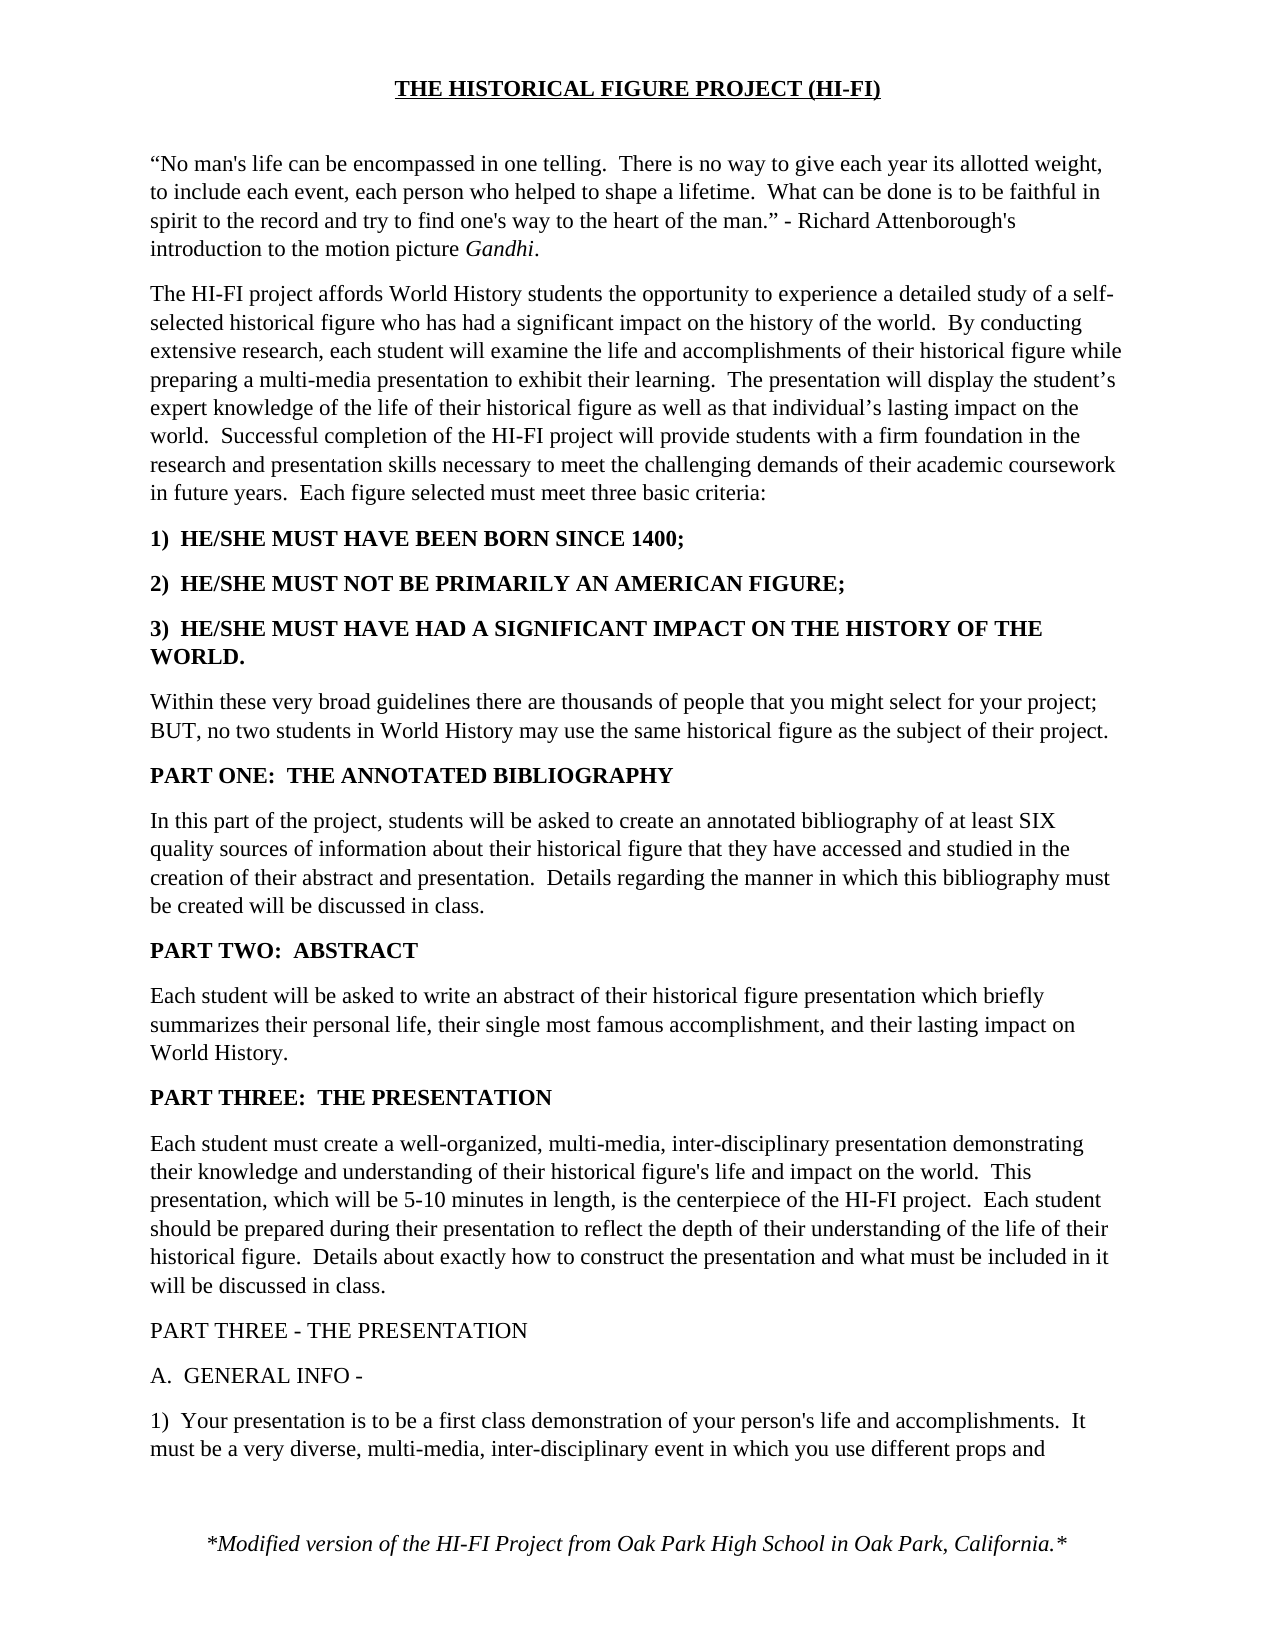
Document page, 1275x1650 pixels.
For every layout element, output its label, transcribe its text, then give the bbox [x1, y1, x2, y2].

text PART TWO: ABSTRACT [150, 937, 1125, 964]
text 2) He/she must not be primarily an American figure; [150, 570, 1125, 596]
text Each student will be asked to write an abstract of their historical figure presentation which briefly summarizes their personal life, their single most famous accomplishment, and their lasting impact on World History. [150, 982, 1125, 1066]
text In this part of the project, students will be asked to create an annotated bibliography of at least SIX quality sources of information about their historical figure that they have accessed and studied in the creation of their abstract and presentation. Details regarding the manner in which this bibliography must be created will be discussed in class. [150, 807, 1125, 919]
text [150, 1407, 1125, 1462]
text A. GENERAL INFO - [150, 1362, 1125, 1388]
text 3) He/she must have had a significant impact on the history of the world. [150, 615, 1125, 669]
text PART ONE: THE ANNOTATED BIBLIOGRAPHY [150, 762, 1125, 788]
text PART THREE: THE PRESENTATION [150, 1084, 1125, 1111]
text “No man's life can be encompassed in one telling. There is no way to give each year its allotted weight, to include each event, each person who helped to shape a lifetime. What can be done is to be faithful in spirit to the record and try to find one's way to the heart of the man.” - Richard Attenborough's introduction to the motion picture Gandhi. [150, 150, 1125, 262]
text PART THREE - THE PRESENTATION [150, 1317, 1125, 1343]
text Within these very broad guidelines there are thousands of people that you might select for your project; BUT, no two students in World History may use the same historical figure as the subject of their project. [150, 688, 1125, 743]
text The HI-FI project affords World History students the opportunity to experience a detailed study of a self-selected historical figure who has had a significant impact on the history of the world. By conducting extensive research, each student will examine the life and accomplishments of their historical figure while preparing a multi-media presentation to exhibit their learning. The presentation will display the student’s expert knowledge of the life of their historical figure as well as that individual’s lasting impact on the world. Successful completion of the HI-FI project will provide students with a firm foundation in the research and presentation skills necessary to meet the challenging demands of their academic coursework in future years. Each figure selected must meet three basic criteria: [150, 280, 1125, 506]
text 1) He/she must have been born since 1400; [150, 524, 1125, 551]
text Each student must create a well-organized, multi-media, inter-disciplinary presentation demonstrating their knowledge and understanding of their historical figure's life and impact on the world. This presentation, which will be 5-10 minutes in length, is the centerpiece of the HI-FI project. Each student should be prepared during their presentation to reflect the depth of their understanding of the life of their historical figure. Details about exactly how to construct the presentation and what must be included in it will be discussed in class. [150, 1129, 1125, 1298]
